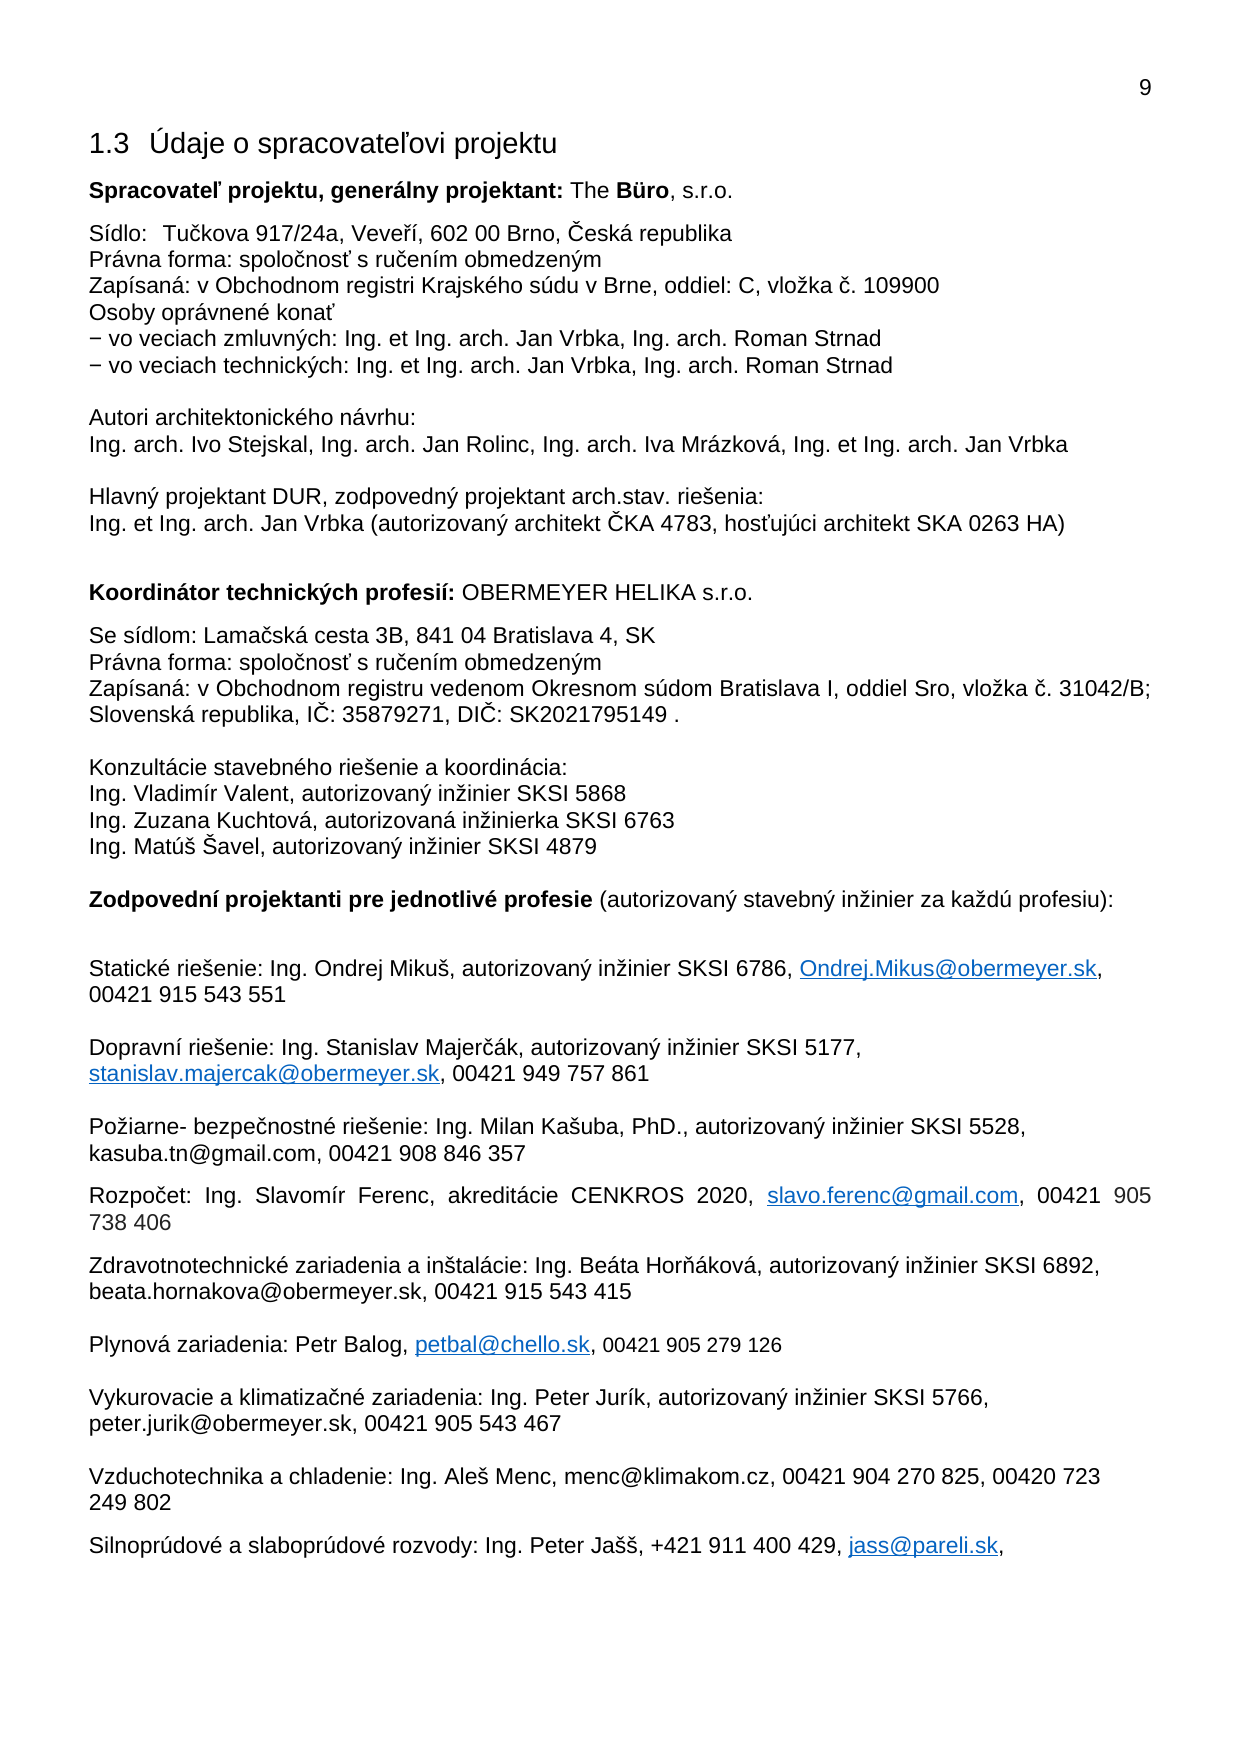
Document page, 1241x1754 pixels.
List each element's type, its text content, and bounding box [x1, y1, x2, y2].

text Dopravní riešenie: Ing. Stanislav Majerčák, autorizovaný inžinier SKSI 5177, stanislav.majercak@obermeyer.sk, 00421 949 757 861 [89, 1034, 1152, 1087]
text Se sídlom: Lamačská cesta 3B, 841 04 Bratislava 4, SK [89, 622, 1152, 648]
text Zapísaná: v Obchodnom registri Krajského súdu v Brne, oddiel: C, vložka č. 109900 [89, 272, 1152, 299]
text Ing. Matúš Šavel, autorizovaný inžinier SKSI 4879 [89, 833, 1152, 859]
text Zodpovední projektanti pre jednotlivé profesie (autorizovaný stavebný inžinier za každú profesiu): [89, 886, 1152, 912]
text Právna forma: spoločnosť s ručením obmedzeným [89, 648, 1152, 675]
text Rozpočet: Ing. Slavomír Ferenc, akreditácie CENKROS 2020, slavo.ferenc@gmail.com, 00421 905 738 406 [89, 1182, 1152, 1235]
text Právna forma: spoločnosť s ručením obmedzeným [89, 246, 1152, 272]
subtitle Údaje o spracovateľovi projektu [89, 127, 1152, 160]
text Vykurovacie a klimatizačné zariadenia: Ing. Peter Jurík, autorizovaný inžinier SKSI 5766, peter.jurik@obermeyer.sk, 00421 905 543 467 [89, 1384, 1152, 1436]
text Zapísaná: v Obchodnom registru vedenom Okresnom súdom Bratislava I, oddiel Sro, vložka č. 31042/B; Slovenská republika, IČ: 35879271, DIČ: SK2021795149 . [89, 675, 1152, 727]
text Silnoprúdové a slaboprúdové rozvody: Ing. Peter Jašš, +421 911 400 429, jass@pareli.sk, [89, 1532, 1152, 1558]
text Plynová zariadenia: Petr Balog, petbal@chello.sk, 00421 905 279 126 [89, 1331, 1152, 1357]
text Hlavný projektant DUR, zodpovedný projektant arch.stav. riešenia: [89, 483, 1152, 510]
text Autori architektonického návrhu: [89, 404, 1152, 431]
text Sídlo: Tučkova 917/24a, Veveří, 602 00 Brno, Česká republika [89, 220, 1152, 246]
text Koordinátor technických profesií: OBERMEYER HELIKA s.r.o. [89, 579, 1152, 605]
text Ing. arch. Ivo Stejskal, Ing. arch. Jan Rolinc, Ing. arch. Iva Mrázková, Ing. et Ing. arch. Jan Vrbka [89, 431, 1152, 457]
text Ing. et Ing. arch. Jan Vrbka (autorizovaný architekt ČKA 4783, hosťujúci architekt SKA 0263 HA) [89, 510, 1152, 536]
text Vzduchotechnika a chladenie: Ing. Aleš Menc, menc@klimakom.cz, 00421 904 270 825, 00420 723 249 802 [89, 1463, 1152, 1515]
text Ing. Vladimír Valent, autorizovaný inžinier SKSI 5868 [89, 780, 1152, 807]
text Ing. Zuzana Kuchtová, autorizovaná inžinierka SKSI 6763 [89, 807, 1152, 833]
text Spracovateľ projektu, generálny projektant: The Büro, s.r.o. [89, 177, 1152, 203]
text Zdravotnotechnické zariadenia a inštalácie: Ing. Beáta Horňáková, autorizovaný inžinier SKSI 6892, beata.hornakova@obermeyer.sk, 00421 915 543 415 [89, 1252, 1152, 1304]
text − vo veciach zmluvných: Ing. et Ing. arch. Jan Vrbka, Ing. arch. Roman Strnad [89, 325, 1152, 352]
text Požiarne- bezpečnostné riešenie: Ing. Milan Kašuba, PhD., autorizovaný inžinier SKSI 5528, kasuba.tn@gmail.com, 00421 908 846 357 [89, 1113, 1152, 1166]
text Osoby oprávnené konať [89, 299, 1152, 325]
text Konzultácie stavebného riešenie a koordinácia: [89, 754, 1152, 780]
text − vo veciach technických: Ing. et Ing. arch. Jan Vrbka, Ing. arch. Roman Strnad [89, 352, 1152, 378]
text Statické riešenie: Ing. Ondrej Mikuš, autorizovaný inžinier SKSI 6786, Ondrej.Mikus@obermeyer.sk, 00421 915 543 551 [89, 955, 1152, 1008]
